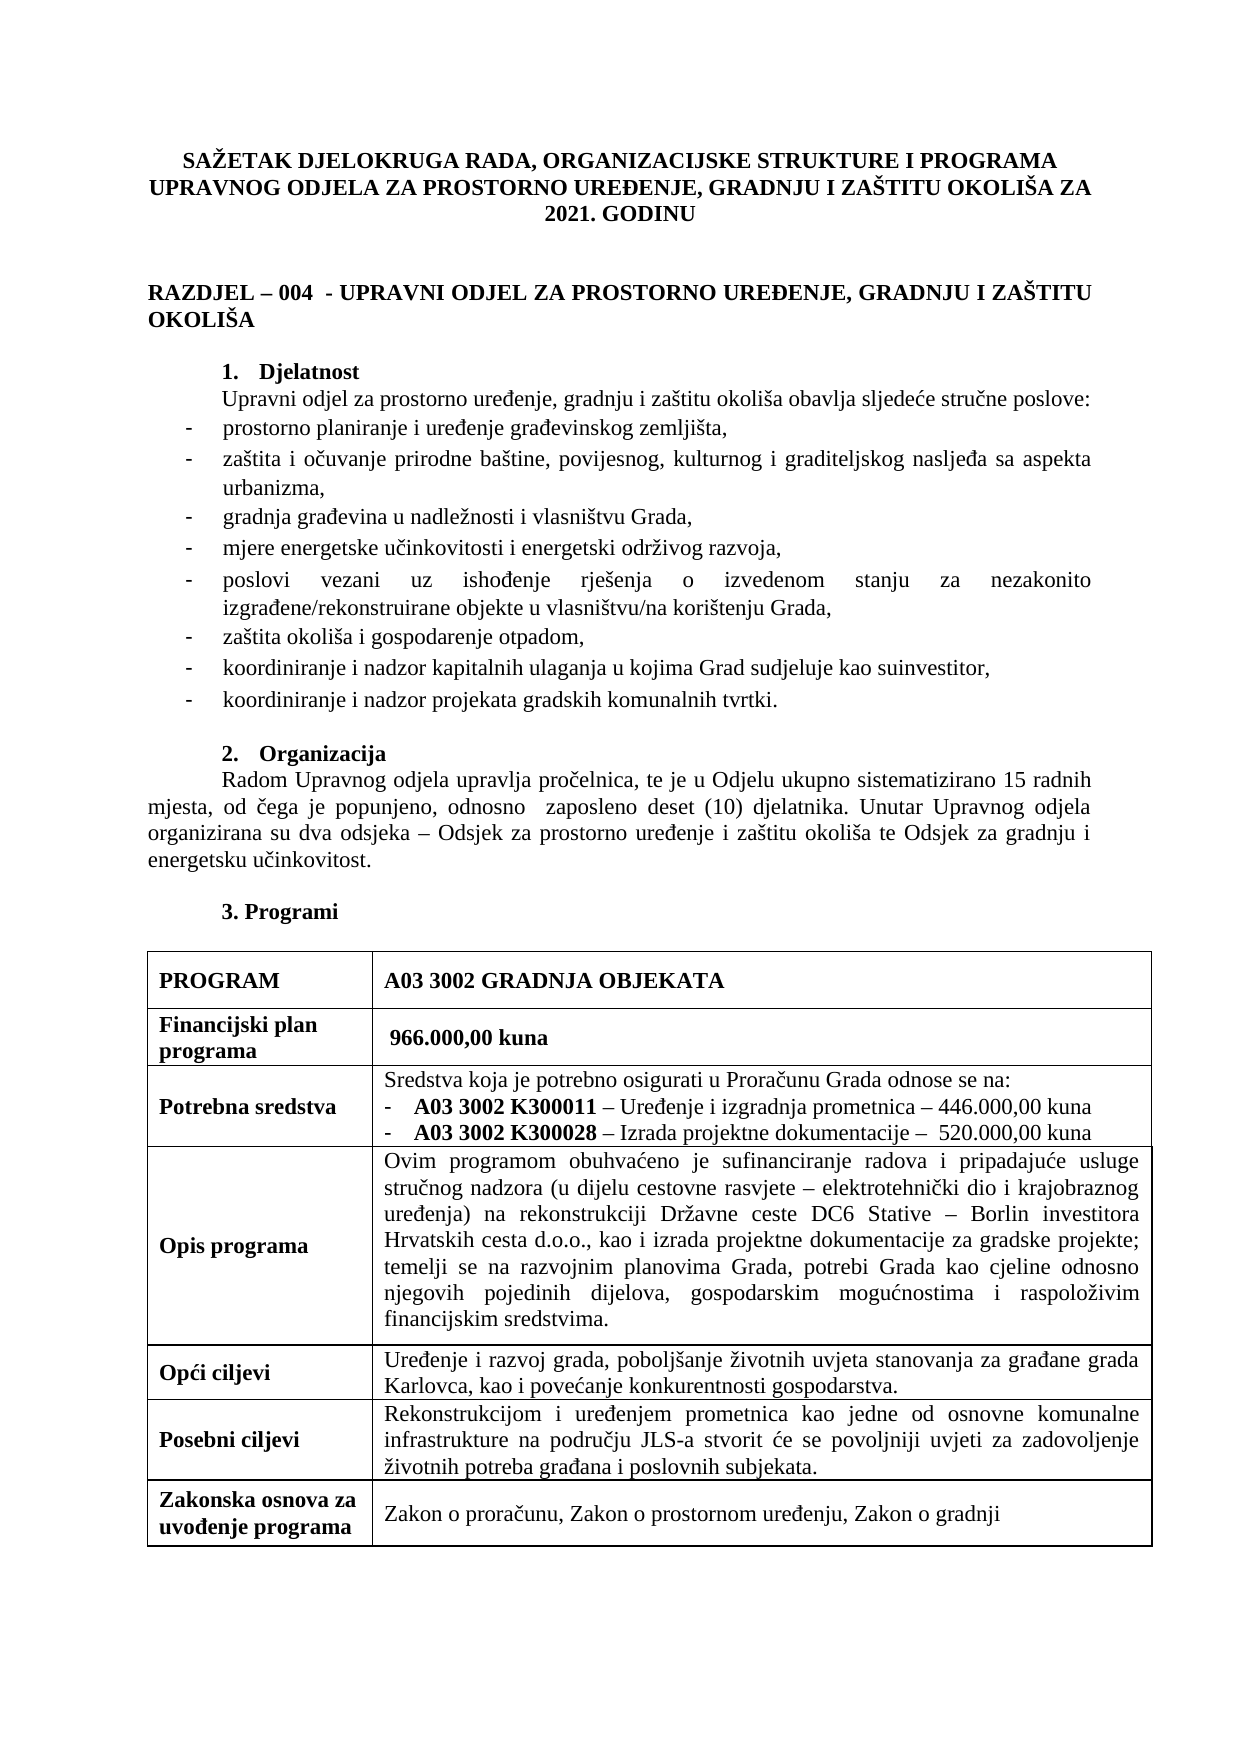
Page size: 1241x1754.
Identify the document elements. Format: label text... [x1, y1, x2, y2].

list prostorno planiranje i uređenje građevinskog zemljišta, [185, 411, 1093, 442]
list gradnja građevina u nadležnosti i vlasništvu Grada, [185, 500, 1093, 531]
list koordiniranje i nadzor projekata gradskih komunalnih tvrtki. [185, 683, 1093, 714]
table_cell Opis programa [148, 1147, 372, 1344]
table_header PROGRAM [148, 952, 372, 1008]
list Djelatnost [221, 358, 1093, 385]
table_cell Zakon o proračunu, Zakon o prostornom uređenju, Zakon o gradnji [373, 1481, 1151, 1545]
table_cell Sredstva koja je potrebno osigurati u Proračunu Grada odnose se na: A03 3002 K300011 – Uređenje i izgradnja prometnica – 446.000,00 kuna A03 3002 K300028 – Izrada projektne dokumentacije – 520.000,00 kuna [373, 1066, 1151, 1146]
list koordiniranje i nadzor kapitalnih ulaganja u kojima Grad sudjeluje kao suinvestitor, [185, 651, 1093, 683]
text 3. Programi [148, 898, 1093, 925]
list zaštita i očuvanje prirodne baštine, povijesnog, kulturnog i graditeljskog nasljeđa sa aspekta urbanizma, [185, 442, 1093, 500]
table_cell Opći ciljevi [148, 1346, 372, 1398]
table_header A03 3002 GRADNJA OBJEKATA [373, 952, 1151, 1008]
table_cell Rekonstrukcijom i uređenjem prometnica kao jedne od osnovne komunalne infrastrukture na području JLS-a stvorit će se povoljniji uvjeti za zadovoljenje životnih potreba građana i poslovnih subjekata. [373, 1400, 1151, 1479]
table_cell 966.000,00 kuna [373, 1009, 1151, 1065]
table_cell Posebni ciljevi [148, 1400, 372, 1479]
list zaštita okoliša i gospodarenje otpadom, [185, 620, 1093, 651]
list poslovi vezani uz ishođenje rješenja o izvedenom stanju za nezakonito izgrađene/rekonstruirane objekte u vlasništvu/na korištenju Grada, [185, 562, 1093, 620]
list Organizacija [221, 740, 1093, 767]
list mjere energetske učinkovitosti i energetski održivog razvoja, [185, 531, 1093, 562]
table_cell Potrebna sredstva [148, 1066, 372, 1146]
table_cell Uređenje i razvoj grada, poboljšanje životnih uvjeta stanovanja za građane grada Karlovca, kao i povećanje konkurentnosti gospodarstva. [373, 1346, 1151, 1398]
table_cell Zakonska osnova za uvođenje programa [148, 1481, 372, 1545]
table_cell Financijski plan programa [148, 1009, 372, 1065]
text Radom Upravnog odjela upravlja pročelnica, te je u Odjelu ukupno sistematizirano 15 radnih mjesta, od čega je popunjeno, odnosno zaposleno deset (10) djelatnika. Unutar Upravnog odjela organizirana su dva odsjeka – Odsjek za prostorno uređenje i zaštitu okoliša te Odsjek za gradnju i energetsku učinkovitost. [148, 767, 1093, 872]
text SAŽETAK DJELOKRUGA RADA, ORGANIZACIJSKE STRUKTURE I PROGRAMA UPRAVNOG ODJELA ZA PROSTORNO UREĐENJE, GRADNJU I ZAŠTITU OKOLIŠA ZA 2021. GODINU [148, 148, 1093, 227]
text RAZDJEL – 004 - UPRAVNI ODJEL ZA PROSTORNO UREĐENJE, GRADNJU I ZAŠTITU OKOLIŠA [148, 279, 1093, 332]
text Upravni odjel za prostorno uređenje, gradnju i zaštitu okoliša obavlja sljedeće stručne poslove: [148, 385, 1093, 411]
table_cell Ovim programom obuhvaćeno je sufinanciranje radova i pripadajuće usluge stručnog nadzora (u dijelu cestovne rasvjete – elektrotehnički dio i krajobraznog uređenja) na rekonstrukciji Državne ceste DC6 Stative – Borlin investitora Hrvatskih cesta d.o.o., kao i izrada projektne dokumentacije za gradske projekte; temelji se na razvojnim planovima Grada, potrebi Grada kao cjeline odnosno njegovih pojedinih dijelova, gospodarskim mogućnostima i raspoloživim financijskim sredstvima. [373, 1147, 1151, 1344]
